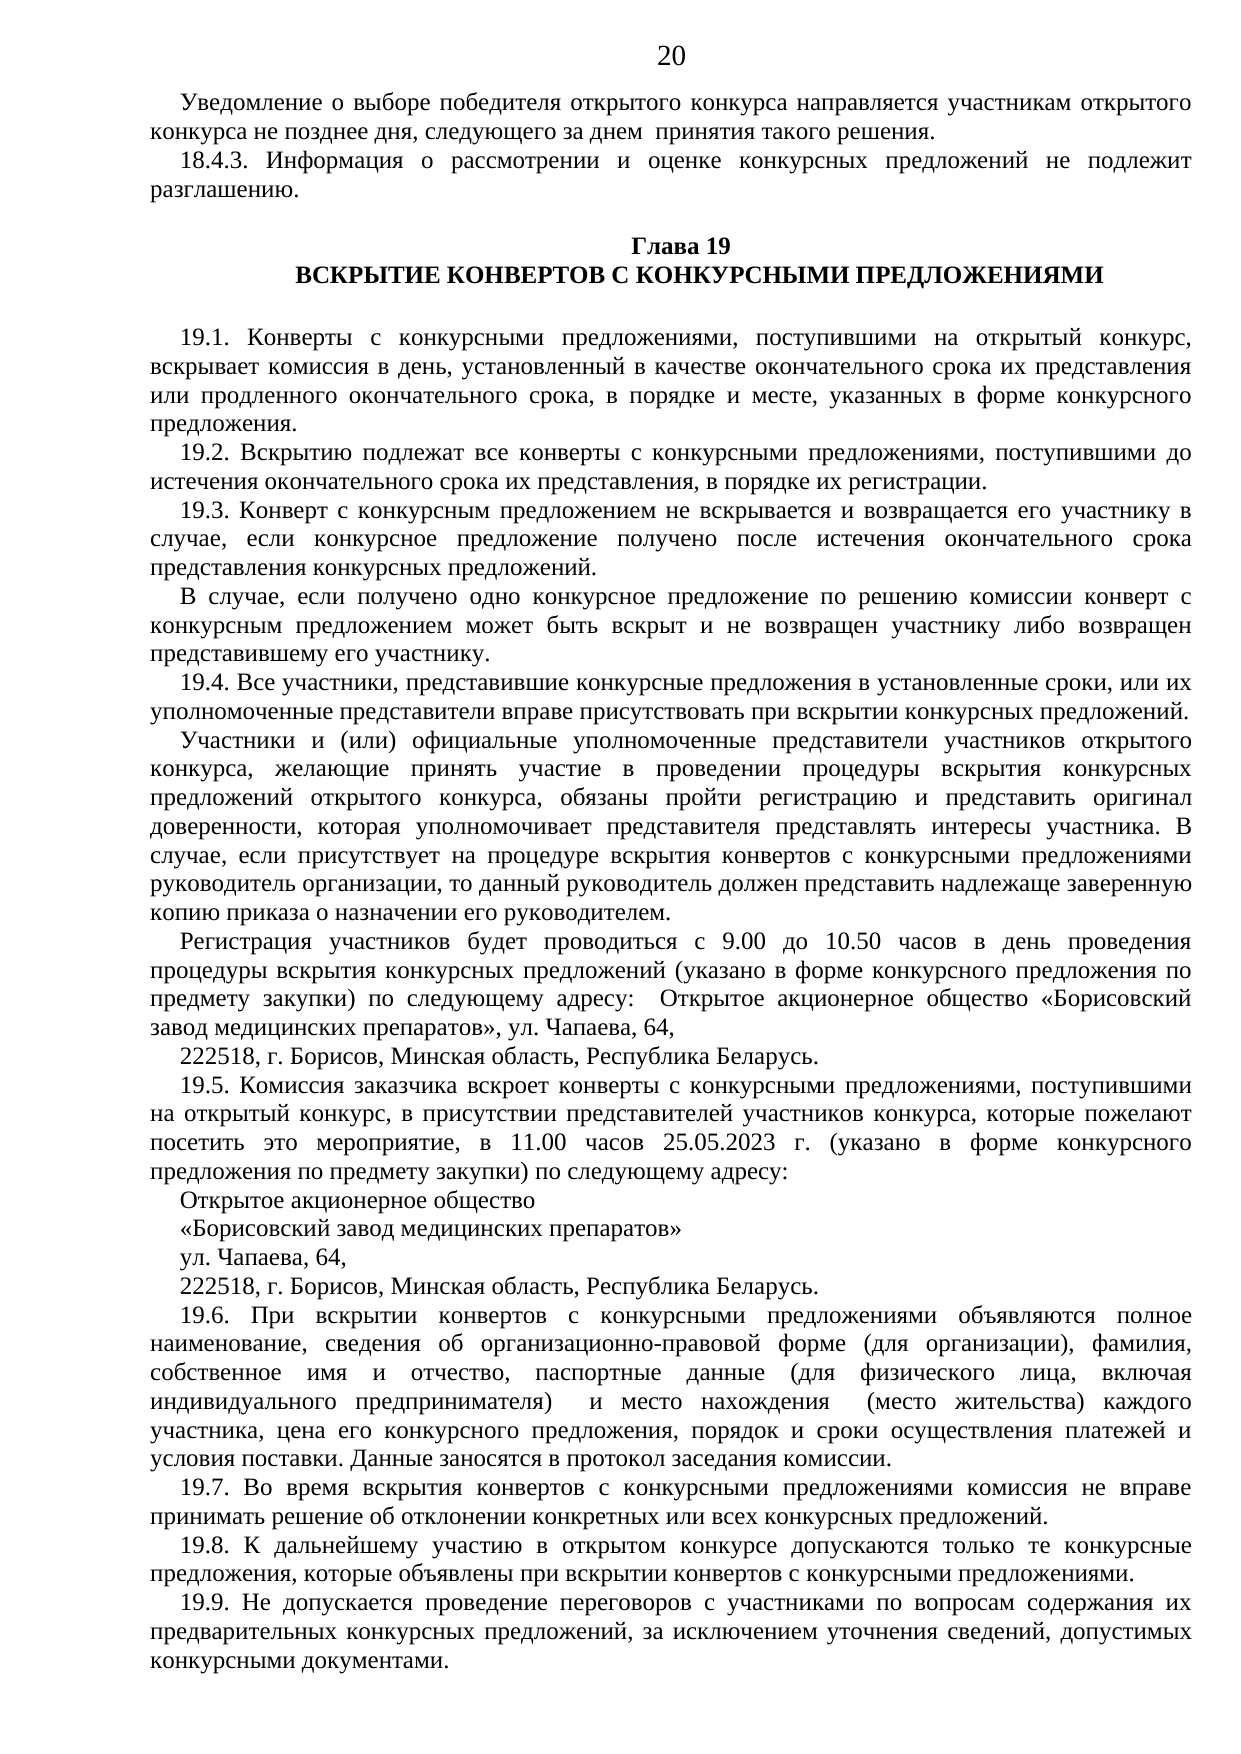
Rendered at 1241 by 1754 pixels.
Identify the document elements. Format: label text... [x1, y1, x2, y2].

text Уведомление о выборе победителя открытого конкурса направляется участникам открытого конкурса не позднее дня, следующего за днем принятия такого решения. [150, 87, 1193, 145]
text 19.8. К дальнейшему участию в открытом конкурсе допускаются только те конкурсные предложения, которые объявлены при вскрытии конвертов с конкурсными предложениями. [150, 1530, 1193, 1587]
text ВСКРЫТИЕ КОНВЕРТОВ С КОНКУРСНЫМИ ПРЕДЛОЖЕНИЯМИ [150, 260, 1193, 289]
text 19.5. Комиссия заказчика вскроет конверты с конкурсными предложениями, поступившими на открытый конкурс, в присутствии представителей участников конкурса, которые пожелают посетить это мероприятие, в 11.00 часов 25.05.2023 г. (указано в форме конкурсного предложения по предмету закупки) по следующему адресу: [150, 1070, 1193, 1185]
text 222518, г. Борисов, Минская область, Республика Беларусь. [150, 1271, 1193, 1300]
text «Борисовский завод медицинских препаратов» [150, 1213, 1193, 1242]
text 222518, г. Борисов, Минская область, Республика Беларусь. [150, 1041, 1193, 1070]
text Регистрация участников будет проводиться с 9.00 до 10.50 часов в день проведения процедуры вскрытия конкурсных предложений (указано в форме конкурсного предложения по предмету закупки) по следующему адресу: Открытое акционерное общество «Борисовский завод медицинских препаратов», ул. Чапаева, 64, [150, 926, 1193, 1041]
text 19.6. При вскрытии конвертов с конкурсными предложениями объявляются полное наименование, сведения об организационно-правовой форме (для организации), фамилия, собственное имя и отчество, паспортные данные (для физического лица, включая индивидуального предпринимателя) и место нахождения (место жительства) каждого участника, цена его конкурсного предложения, порядок и сроки осуществления платежей и условия поставки. Данные заносятся в протокол заседания комиссии. [150, 1300, 1193, 1472]
text 19.2. Вскрытию подлежат все конверты с конкурсными предложениями, поступившими до истечения окончательного срока их представления, в порядке их регистрации. [150, 437, 1193, 495]
text 19.9. Не допускается проведение переговоров с участниками по вопросам содержания их предварительных конкурсных предложений, за исключением уточнения сведений, допустимых конкурсными документами. [150, 1587, 1193, 1673]
text 18.4.3. Информация о рассмотрении и оценке конкурсных предложений не подлежит разглашению. [150, 145, 1193, 202]
text Глава 19 [150, 231, 1193, 260]
text ул. Чапаева, 64, [150, 1242, 1193, 1271]
text Участники и (или) официальные уполномоченные представители участников открытого конкурса, желающие принять участие в проведении процедуры вскрытия конкурсных предложений открытого конкурса, обязаны пройти регистрацию и представить оригинал доверенности, которая уполномочивает представителя представлять интересы участника. В случае, если присутствует на процедуре вскрытия конвертов с конкурсными предложениями руководитель организации, то данный руководитель должен представить надлежаще заверенную копию приказа о назначении его руководителем. [150, 725, 1193, 926]
text 19.4. Все участники, представившие конкурсные предложения в установленные сроки, или их уполномоченные представители вправе присутствовать при вскрытии конкурсных предложений. [150, 667, 1193, 725]
text 19.7. Во время вскрытия конвертов с конкурсными предложениями комиссия не вправе принимать решение об отклонении конкретных или всех конкурсных предложений. [150, 1472, 1193, 1530]
text В случае, если получено одно конкурсное предложение по решению комиссии конверт с конкурсным предложением может быть вскрыт и не возвращен участнику либо возвращен представившему его участнику. [150, 581, 1193, 667]
text Открытое акционерное общество [150, 1185, 1193, 1213]
text 19.1. Конверты с конкурсными предложениями, поступившими на открытый конкурс, вскрывает комиссия в день, установленный в качестве окончательного срока их представления или продленного окончательного срока, в порядке и месте, указанных в форме конкурсного предложения. [150, 322, 1193, 437]
text 19.3. Конверт с конкурсным предложением не вскрывается и возвращается его участнику в случае, если конкурсное предложение получено после истечения окончательного срока представления конкурсных предложений. [150, 495, 1193, 581]
